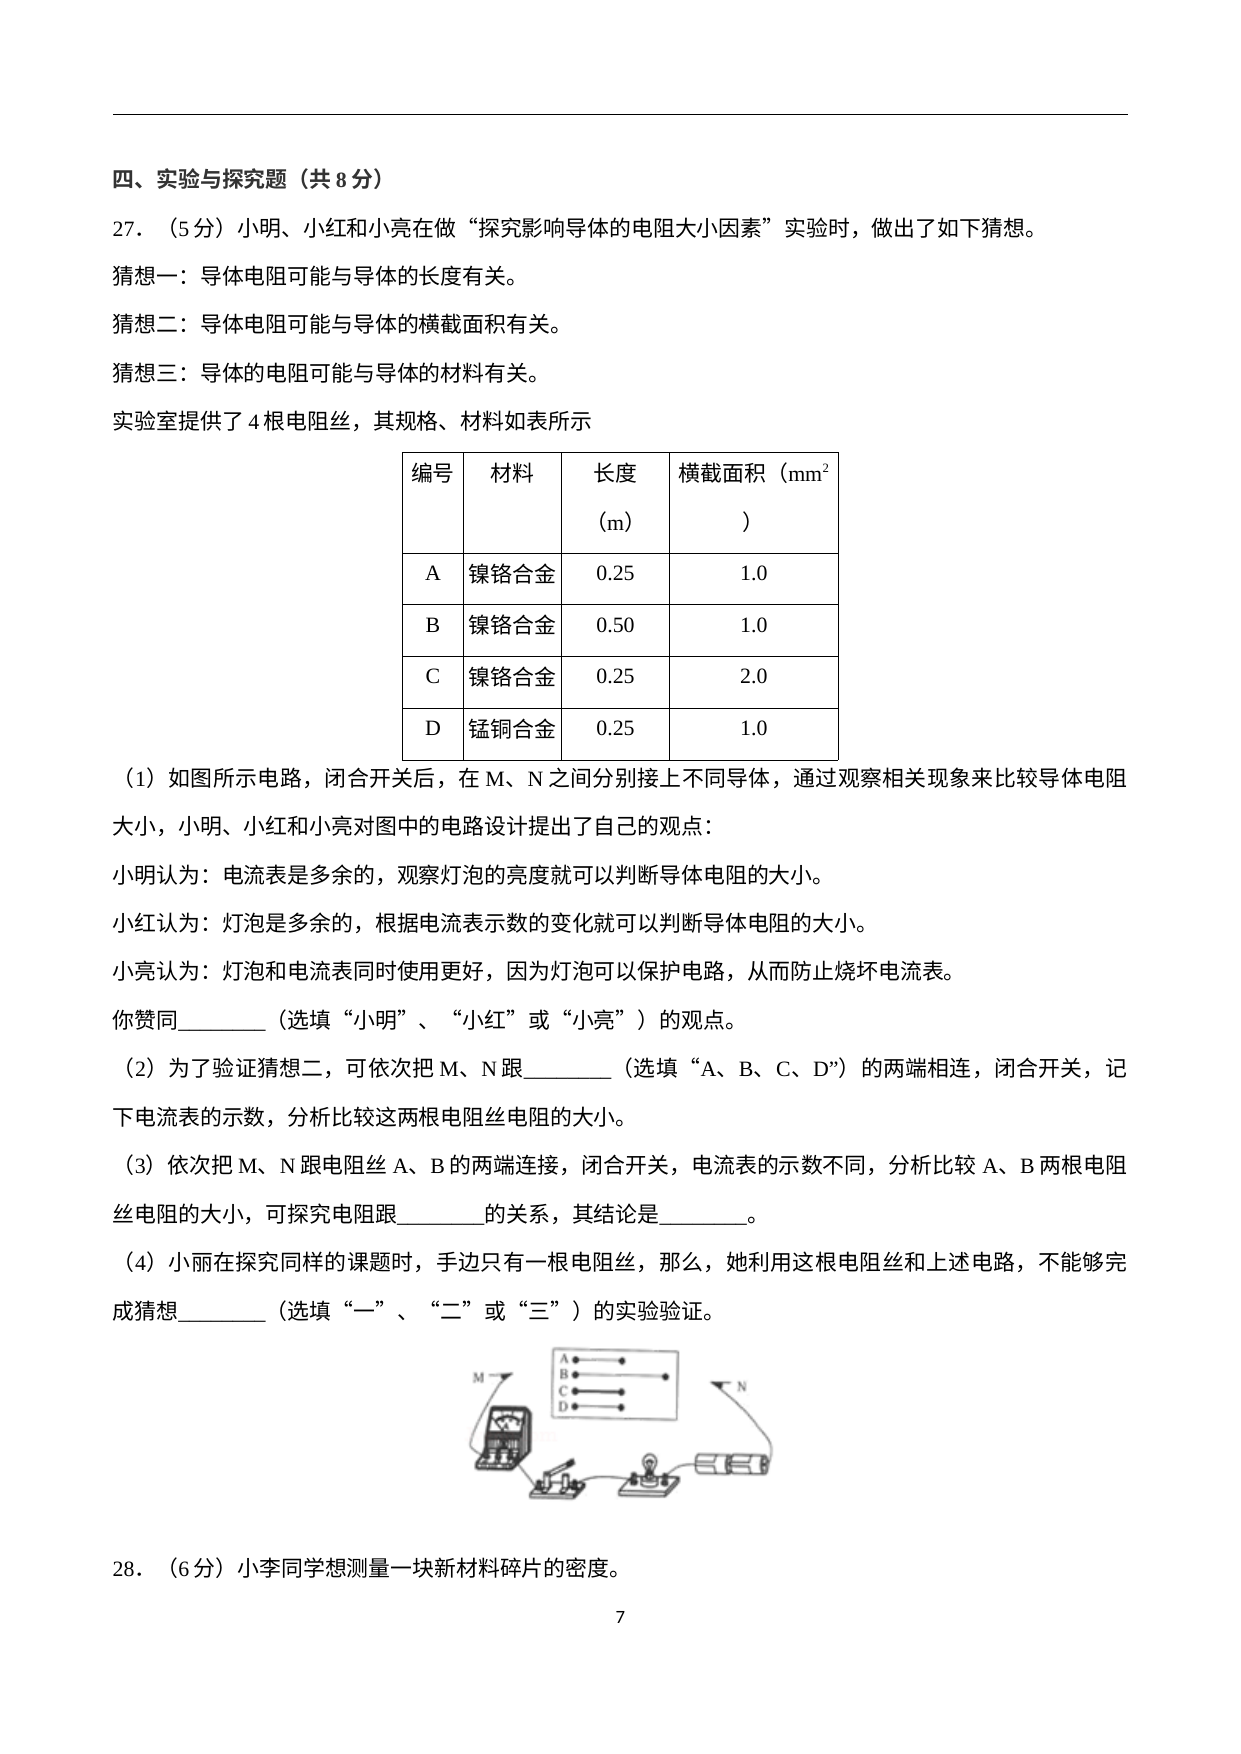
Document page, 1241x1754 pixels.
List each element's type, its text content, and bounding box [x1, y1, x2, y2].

picture [462, 1341, 778, 1506]
text 实验室提供了4根电阻丝，其规格、材料如表所示 [112, 404, 1128, 436]
table_header 长度（m） [562, 453, 669, 552]
table_header 横截面积（mm2 ） [670, 453, 838, 552]
text 你赞同________（选填“小明”、“小红”或“小亮”）的观点。 [112, 1002, 1128, 1035]
table_cell 0.25 [562, 657, 669, 708]
table_cell 0.25 [562, 554, 669, 604]
text 小亮认为：灯泡和电流表同时使用更好，因为灯泡可以保护电路，从而防止烧坏电流表。 [112, 954, 1128, 986]
table_cell 镍铬合金 [464, 554, 561, 604]
table_cell C [403, 657, 463, 708]
text 猜想二：导体电阻可能与导体的横截面积有关。 [112, 307, 1128, 339]
text 27．（5分）小明、小红和小亮在做“探究影响导体的电阻大小因素”实验时，做出了如下猜想。 [112, 210, 1128, 243]
text 四、实验与探究题（共8分） [112, 162, 1128, 194]
table_cell 0.50 [562, 605, 669, 656]
table_cell 0.25 [562, 709, 669, 759]
table_cell D [403, 709, 463, 759]
text （3）依次把M、N跟电阻丝A、B的两端连接，闭合开关，电流表的示数不同，分析比较A、B两根电阻丝电阻的大小，可探究电阻跟________的关系，其结论是________。 [112, 1148, 1128, 1229]
text 小红认为：灯泡是多余的，根据电流表示数的变化就可以判断导体电阻的大小。 [112, 906, 1128, 938]
table_cell 1.0 [670, 709, 838, 759]
text （1）如图所示电路，闭合开关后，在M、N之间分别接上不同导体，通过观察相关现象来比较导体电阻大小，小明、小红和小亮对图中的电路设计提出了自己的观点： [112, 760, 1128, 841]
table_header 编号 [403, 453, 463, 552]
text 猜想一：导体电阻可能与导体的长度有关。 [112, 259, 1128, 291]
table_cell 2.0 [670, 657, 838, 708]
table_cell A [403, 554, 463, 604]
table_cell 1.0 [670, 605, 838, 656]
text （4）小丽在探究同样的课题时，手边只有一根电阻丝，那么，她利用这根电阻丝和上述电路，不能够完成猜想________（选填“一”、“二”或“三”）的实验验证。 [112, 1245, 1128, 1326]
table_header 材料 [464, 453, 561, 552]
table_cell 镍铬合金 [464, 605, 561, 656]
table_cell B [403, 605, 463, 656]
text 小明认为：电流表是多余的，观察灯泡的亮度就可以判断导体电阻的大小。 [112, 857, 1128, 890]
table_cell 镍铬合金 [464, 657, 561, 708]
text 28．（6分）小李同学想测量一块新材料碎片的密度。 [112, 1550, 1128, 1583]
table_cell 锰铜合金 [464, 709, 561, 759]
text 猜想三：导体的电阻可能与导体的材料有关。 [112, 355, 1128, 388]
text （2）为了验证猜想二，可依次把M、N跟________（选填“A、B、C、D”）的两端相连，闭合开关，记下电流表的示数，分析比较这两根电阻丝电阻的大小。 [112, 1051, 1128, 1132]
table_cell 1.0 [670, 554, 838, 604]
